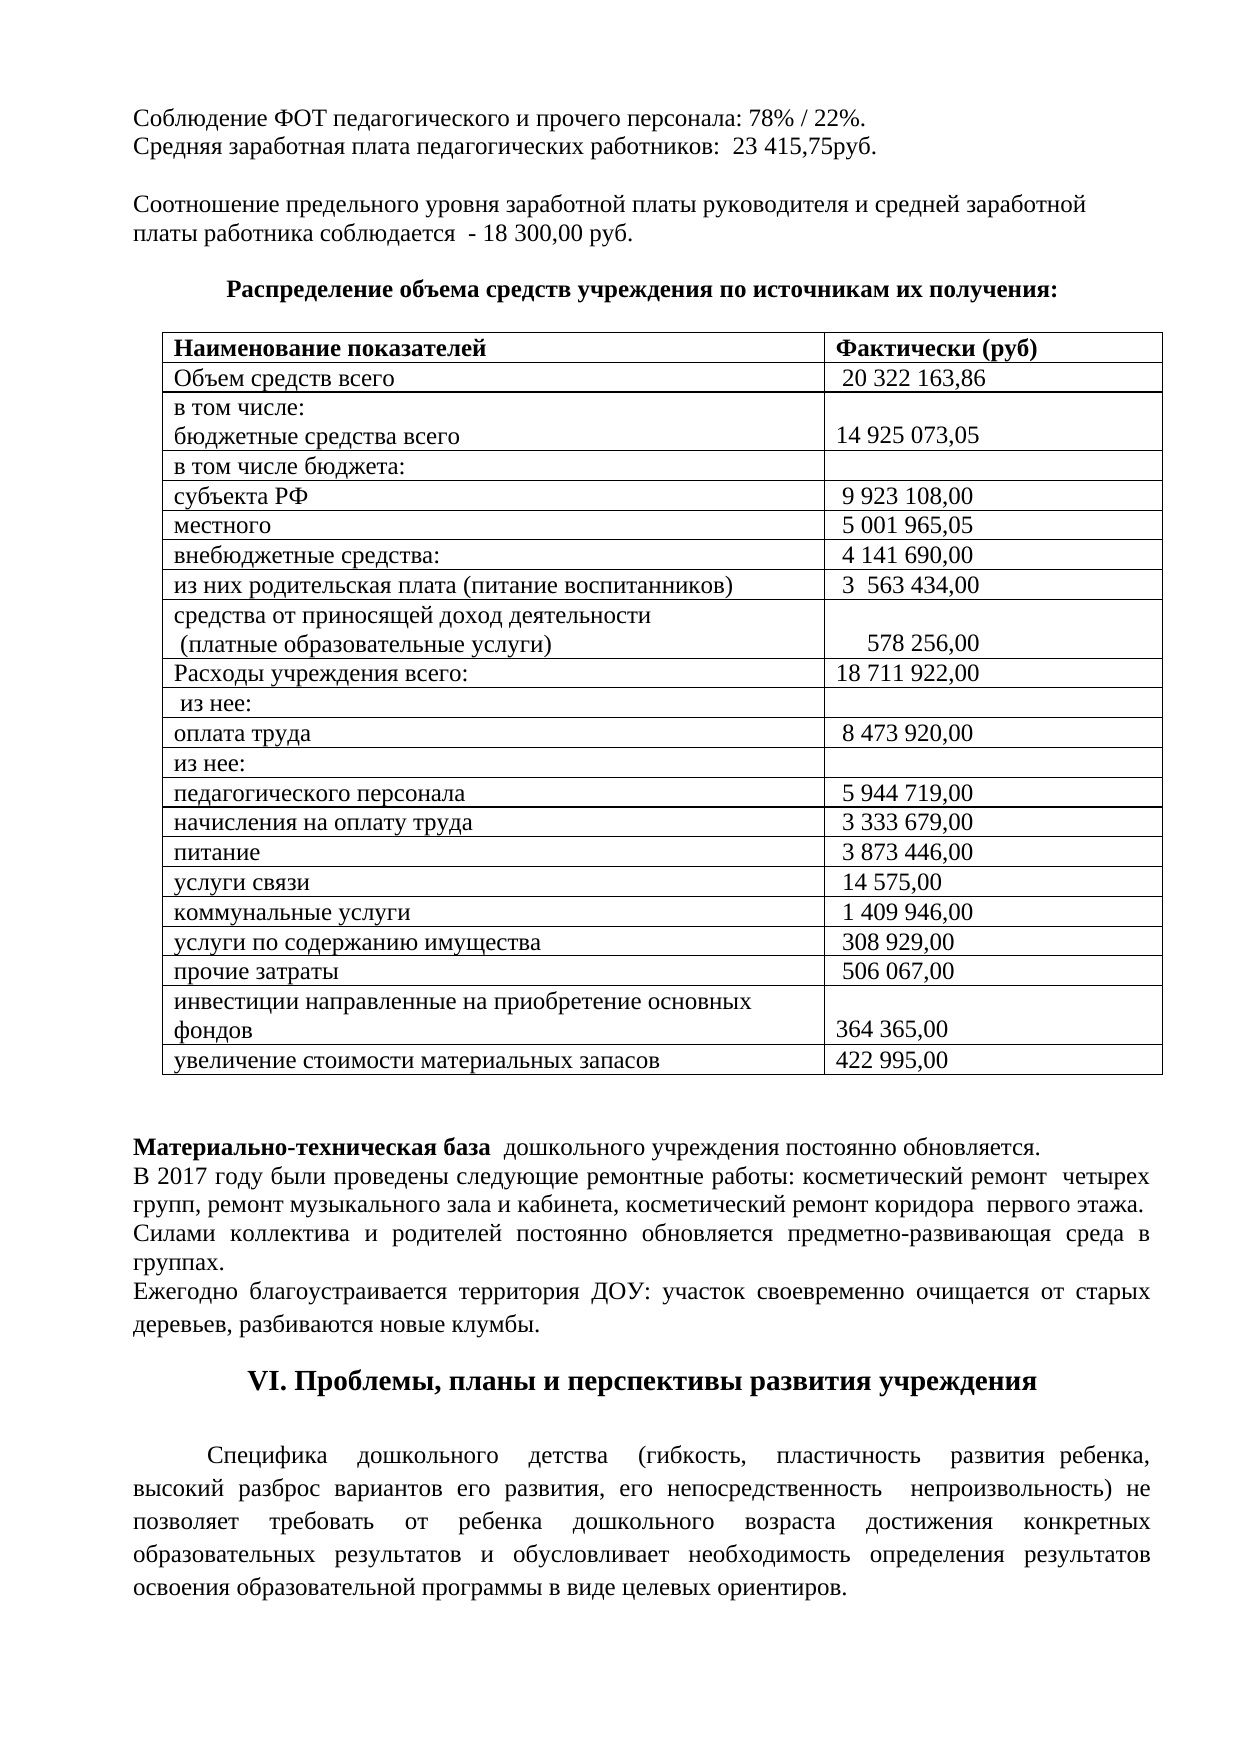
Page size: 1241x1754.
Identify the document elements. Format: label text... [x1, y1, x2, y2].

table_cell 578 256,00 [825, 600, 1162, 657]
text Ежегодно благоустраивается территория ДОУ: участок своевременно очищается от старых деревьев, разбиваются новые клумбы. [133, 1276, 1152, 1338]
table_cell 18 711 922,00 [825, 659, 1162, 687]
table_cell [825, 748, 1162, 777]
text Силами коллектива и родителей постоянно обновляется предметно-развивающая среда в группах. [133, 1218, 1152, 1276]
text Распределение объема средств учреждения по источникам их получения: [133, 274, 1152, 303]
text VI. Проблемы, планы и перспективы развития учреждения [133, 1363, 1152, 1396]
table_cell 20 322 163,86 [825, 363, 1162, 391]
text Специфика дошкольного детства (гибкость, пластичность развития ребенка, высокий разброс вариантов его развития, его непосредственность непроизвольность) не позволяет требовать от ребенка дошкольного возраста достижения конкретных образовательных результатов и обусловливает необходимость определения результатов освоения образовательной программы в виде целевых ориентиров. [133, 1440, 1152, 1601]
table_cell коммунальные услуги [163, 897, 824, 926]
table_cell 5 001 965,05 [825, 511, 1162, 539]
table_cell 3 333 679,00 [825, 808, 1162, 836]
table_cell местного [163, 511, 824, 539]
table_header Фактически (руб) [825, 333, 1162, 362]
table_cell 364 365,00 [825, 986, 1162, 1044]
table_cell 9 923 108,00 [825, 481, 1162, 509]
table_cell Объем средств всего [163, 363, 824, 391]
table_cell 422 995,00 [825, 1045, 1162, 1073]
table_cell из них родительская плата (питание воспитанников) [163, 570, 824, 599]
table_cell увеличение стоимости материальных запасов [163, 1045, 824, 1073]
table_cell в том числе бюджета: [163, 451, 824, 480]
table_cell 506 067,00 [825, 956, 1162, 985]
table_cell 3 873 446,00 [825, 837, 1162, 866]
text Материально-техническая база дошкольного учреждения постоянно обновляется. [133, 1132, 1152, 1161]
table_cell 3 563 434,00 [825, 570, 1162, 599]
table_cell 8 473 920,00 [825, 718, 1162, 747]
table_cell прочие затраты [163, 956, 824, 985]
table_cell 1 409 946,00 [825, 897, 1162, 926]
table_cell инвестиции направленные на приобретение основных фондов [163, 986, 824, 1044]
table_cell в том числе: бюджетные средства всего [163, 393, 824, 450]
text Средняя заработная плата педагогических работников: 23 415,75руб. [133, 131, 1152, 160]
table_cell внебюджетные средства: [163, 540, 824, 569]
table_cell Расходы учреждения всего: [163, 659, 824, 687]
table_cell питание [163, 837, 824, 866]
table_cell оплата труда [163, 718, 824, 747]
table_cell педагогического персонала [163, 778, 824, 806]
text Соблюдение ФОТ педагогического и прочего персонала: 78% / 22%. [133, 103, 1152, 131]
table_cell 4 141 690,00 [825, 540, 1162, 569]
text В 2017 году были проведены следующие ремонтные работы: косметический ремонт четырех групп, ремонт музыкального зала и кабинета, косметический ремонт коридора первого этажа. [133, 1161, 1152, 1218]
table_cell [825, 451, 1162, 480]
table_cell начисления на оплату труда [163, 808, 824, 836]
table_cell [825, 688, 1162, 717]
table_cell из нее: [163, 688, 824, 717]
table_cell услуги по содержанию имущества [163, 927, 824, 955]
table_cell 14 575,00 [825, 867, 1162, 896]
table_cell 5 944 719,00 [825, 778, 1162, 806]
table_cell субъекта РФ [163, 481, 824, 509]
table_cell средства от приносящей доход деятельности (платные образовательные услуги) [163, 600, 824, 657]
text Соотношение предельного уровня заработной платы руководителя и средней заработной платы работника соблюдается - 18 300,00 руб. [133, 189, 1152, 246]
table_header Наименование показателей [163, 333, 824, 362]
table_cell из нее: [163, 748, 824, 777]
table_cell услуги связи [163, 867, 824, 896]
table_cell 308 929,00 [825, 927, 1162, 955]
table_cell 14 925 073,05 [825, 393, 1162, 450]
